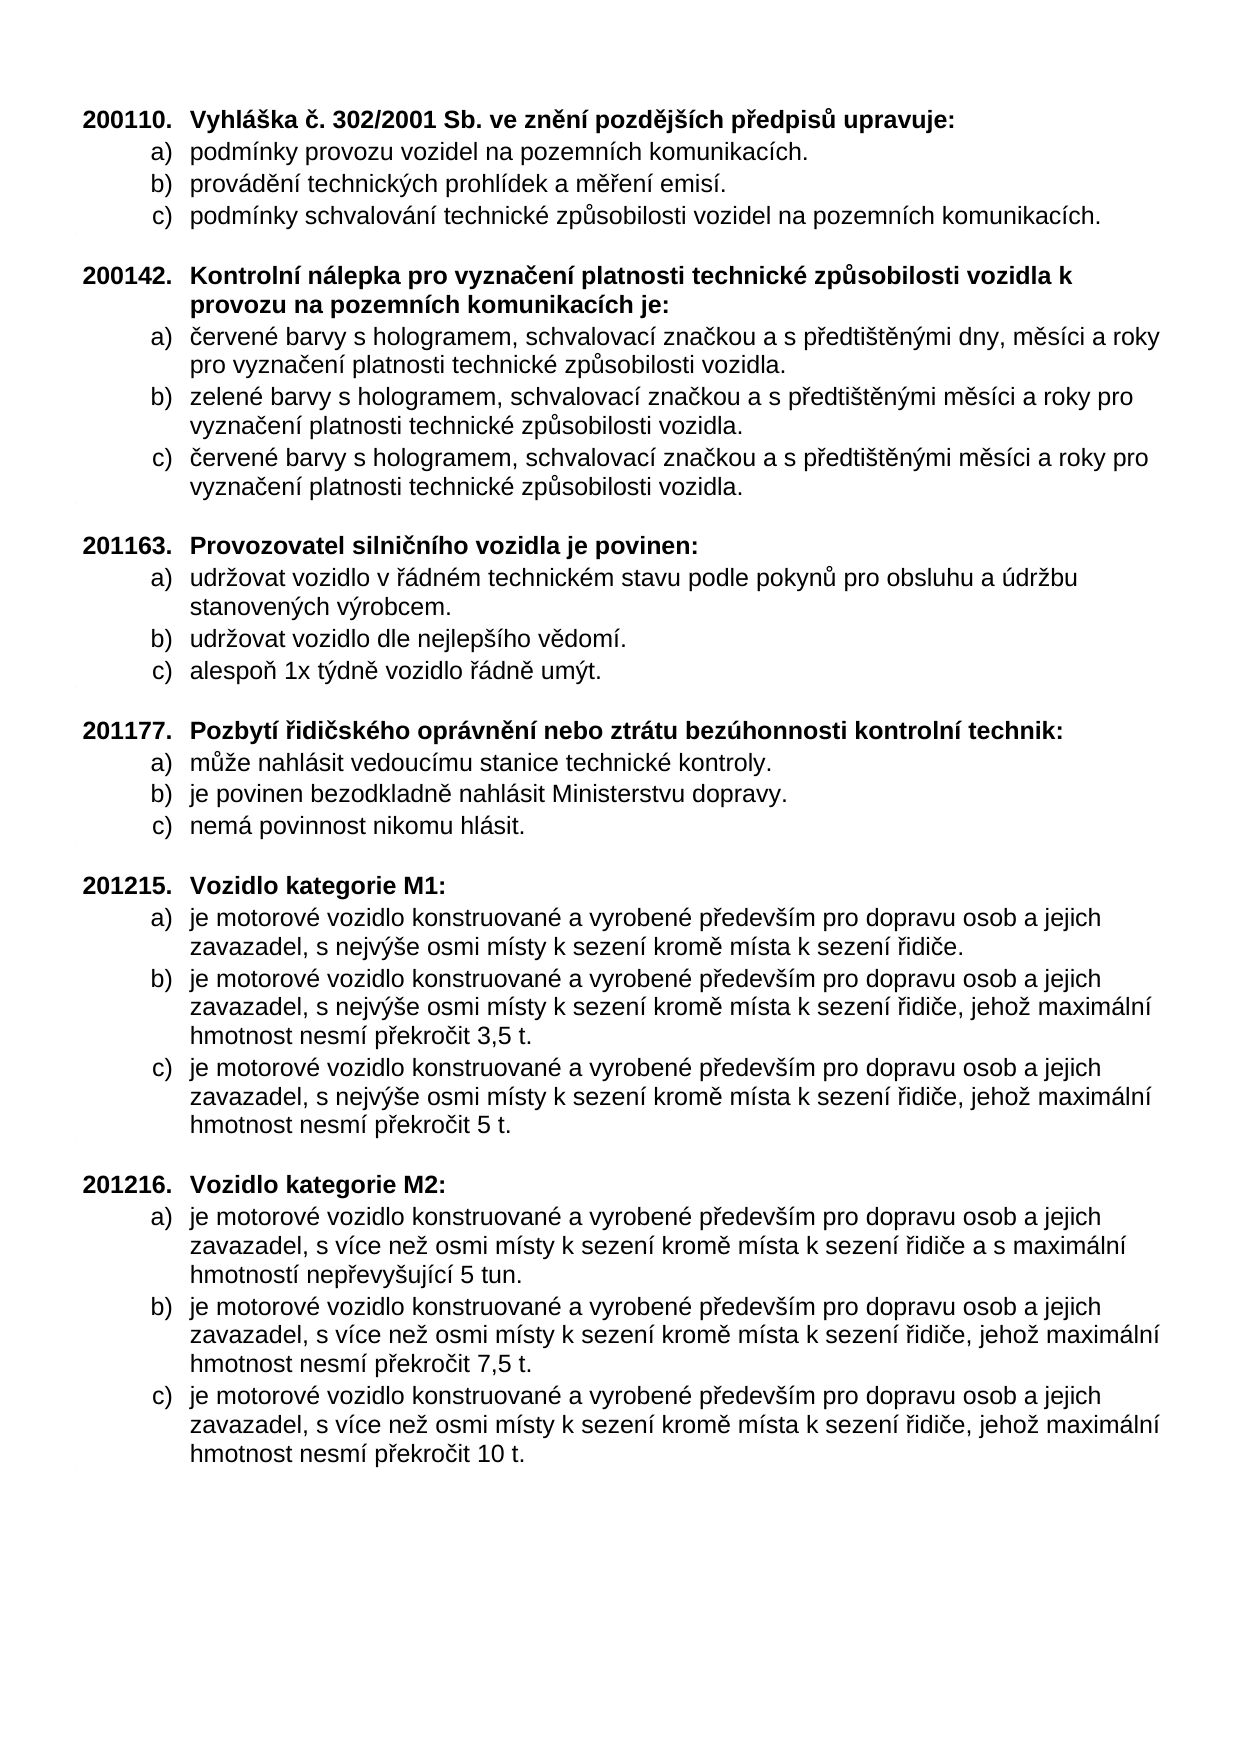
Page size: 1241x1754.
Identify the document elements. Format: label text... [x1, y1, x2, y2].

table_header 200142. [75, 259, 188, 320]
table_header Vozidlo kategorie M2: [188, 1169, 1165, 1201]
table_cell nemá povinnost nikomu hlásit. [188, 810, 1165, 842]
table_cell červené barvy s hologramem, schvalovací značkou a s předtištěnými dny, měsíci a roky pro vyznačení platnosti technické způsobilosti vozidla. [188, 320, 1165, 381]
table_header 201177. [75, 714, 188, 746]
table_cell je motorové vozidlo konstruované a vyrobené především pro dopravu osob a jejich zavazadel, s více než osmi místy k sezení kromě místa k sezení řidiče a s maximální hmotností nepřevyšující 5 tun. [188, 1201, 1165, 1290]
table_cell je motorové vozidlo konstruované a vyrobené především pro dopravu osob a jejich zavazadel, s více než osmi místy k sezení kromě místa k sezení řidiče, jehož maximální hmotnost nesmí překročit 10 t. [188, 1380, 1165, 1469]
table_cell a) [75, 320, 188, 381]
table_header 201215. [75, 870, 188, 901]
table_header 201163. [75, 530, 188, 562]
table_cell alespoň 1x týdně vozidlo řádně umýt. [188, 654, 1165, 686]
table_cell udržovat vozidlo dle nejlepšího vědomí. [188, 622, 1165, 654]
table_cell c) [75, 1380, 188, 1469]
table_cell a) [75, 746, 188, 778]
table_cell podmínky schvalování technické způsobilosti vozidel na pozemních komunikacích. [188, 199, 1165, 231]
table_cell b) [75, 962, 188, 1051]
table_header Kontrolní nálepka pro vyznačení platnosti technické způsobilosti vozidla k provozu na pozemních komunikacích je: [188, 259, 1165, 320]
table_cell c) [75, 1051, 188, 1141]
table_cell zelené barvy s hologramem, schvalovací značkou a s předtištěnými měsíci a roky pro vyznačení platnosti technické způsobilosti vozidla. [188, 381, 1165, 441]
table_cell b) [75, 622, 188, 654]
table_cell a) [75, 562, 188, 622]
table_cell a) [75, 1201, 188, 1290]
table_header Vyhláška č. 302/2001 Sb. ve znění pozdějších předpisů upravuje: [188, 104, 1165, 136]
table_cell může nahlásit vedoucímu stanice technické kontroly. [188, 746, 1165, 778]
table_cell b) [75, 778, 188, 810]
table_cell červené barvy s hologramem, schvalovací značkou a s předtištěnými měsíci a roky pro vyznačení platnosti technické způsobilosti vozidla. [188, 441, 1165, 502]
table_cell provádění technických prohlídek a měření emisí. [188, 168, 1165, 199]
table_cell je motorové vozidlo konstruované a vyrobené především pro dopravu osob a jejich zavazadel, s nejvýše osmi místy k sezení kromě místa k sezení řidiče, jehož maximální hmotnost nesmí překročit 3,5 t. [188, 962, 1165, 1051]
table_cell udržovat vozidlo v řádném technickém stavu podle pokynů pro obsluhu a údržbu stanovených výrobcem. [188, 562, 1165, 622]
table_cell c) [75, 810, 188, 842]
table_header Pozbytí řidičského oprávnění nebo ztrátu bezúhonnosti kontrolní technik: [188, 714, 1165, 746]
table_cell je motorové vozidlo konstruované a vyrobené především pro dopravu osob a jejich zavazadel, s nejvýše osmi místy k sezení kromě místa k sezení řidiče. [188, 901, 1165, 962]
table_cell c) [75, 441, 188, 502]
table_cell b) [75, 381, 188, 441]
table_header 201216. [75, 1169, 188, 1201]
table_cell a) [75, 136, 188, 167]
table_header 200110. [75, 104, 188, 136]
table_cell a) [75, 901, 188, 962]
table_cell c) [75, 199, 188, 231]
table_cell podmínky provozu vozidel na pozemních komunikacích. [188, 136, 1165, 167]
table_cell b) [75, 168, 188, 199]
table_cell je povinen bezodkladně nahlásit Ministerstvu dopravy. [188, 778, 1165, 810]
table_header Provozovatel silničního vozidla je povinen: [188, 530, 1165, 562]
table_cell je motorové vozidlo konstruované a vyrobené především pro dopravu osob a jejich zavazadel, s nejvýše osmi místy k sezení kromě místa k sezení řidiče, jehož maximální hmotnost nesmí překročit 5 t. [188, 1051, 1165, 1141]
table_header Vozidlo kategorie M1: [188, 870, 1165, 901]
table_cell c) [75, 654, 188, 686]
table_cell je motorové vozidlo konstruované a vyrobené především pro dopravu osob a jejich zavazadel, s více než osmi místy k sezení kromě místa k sezení řidiče, jehož maximální hmotnost nesmí překročit 7,5 t. [188, 1290, 1165, 1379]
table_cell b) [75, 1290, 188, 1379]
